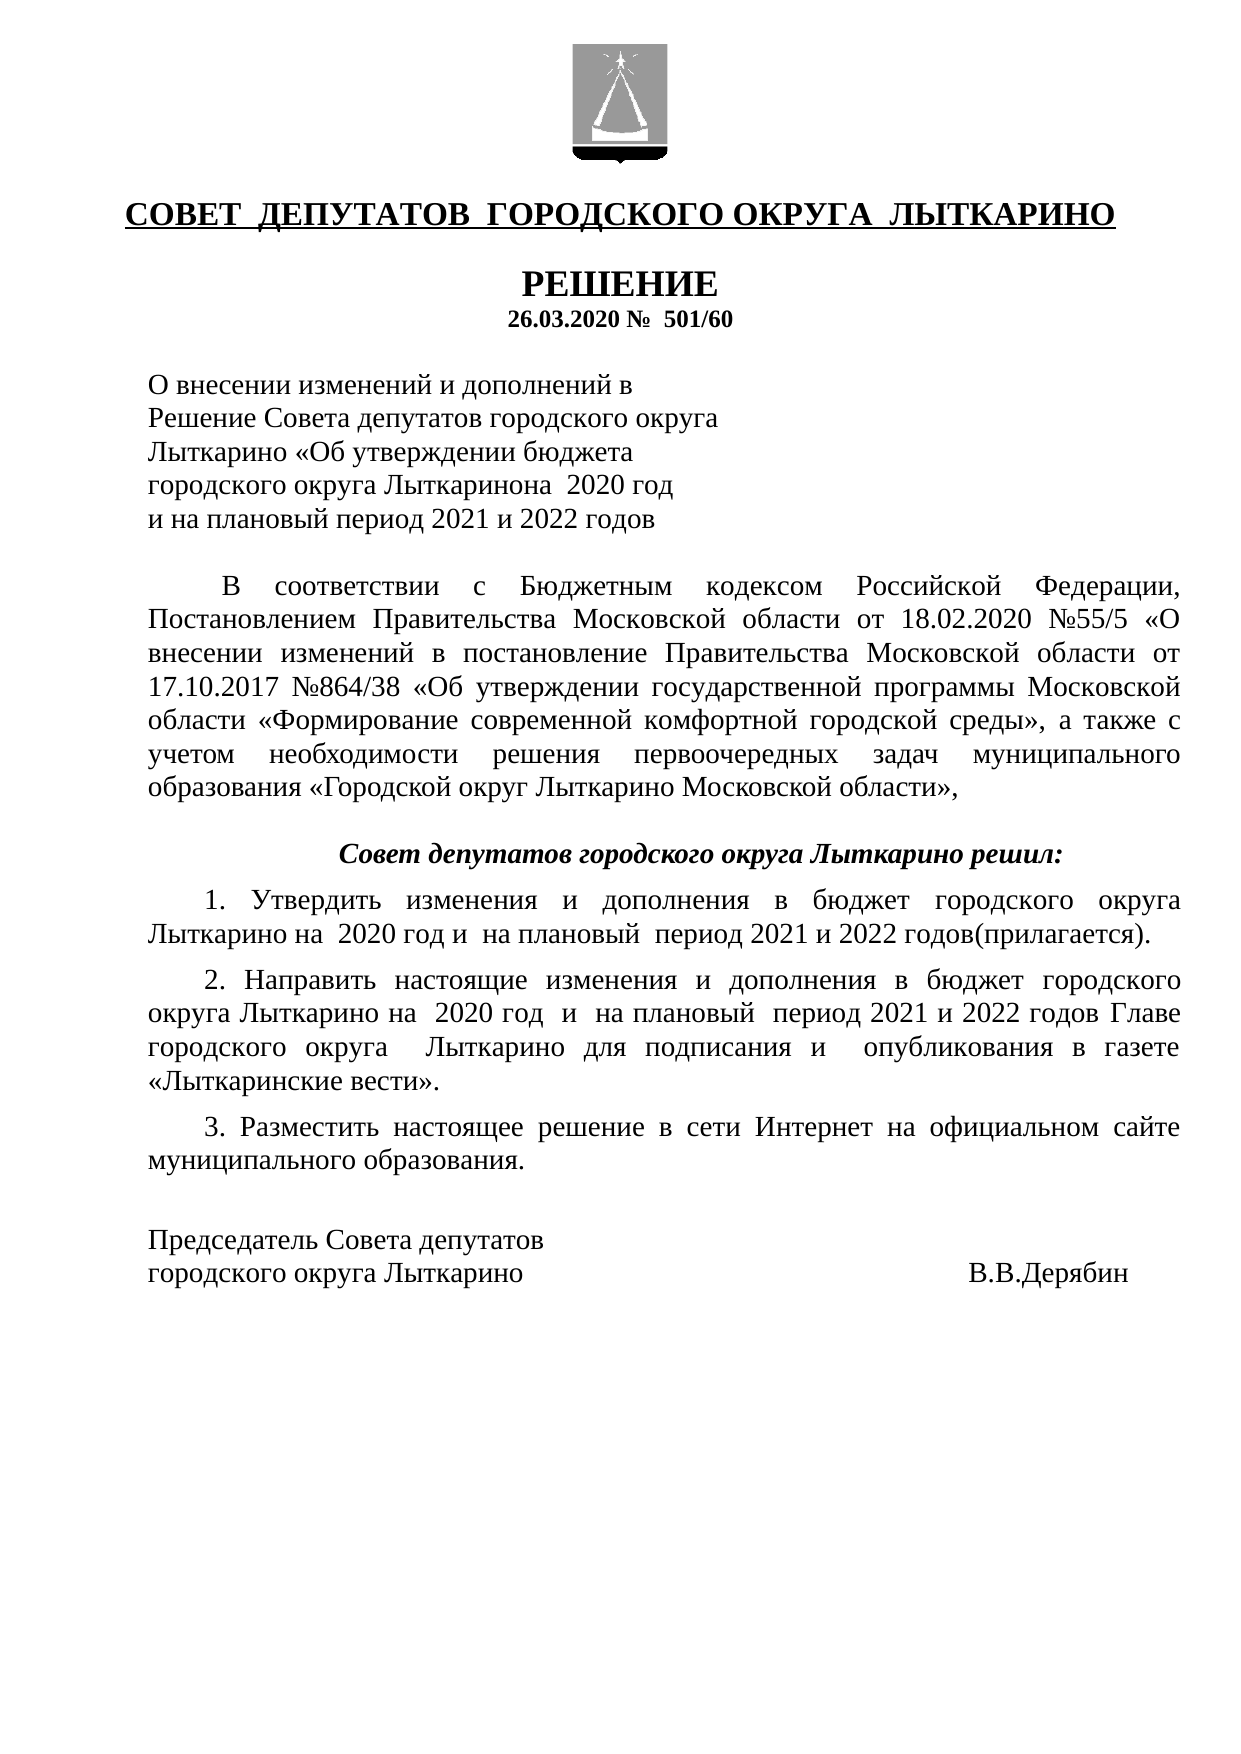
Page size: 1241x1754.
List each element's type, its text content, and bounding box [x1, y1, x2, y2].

text городского округа Лыткаринона 2020 год [148, 467, 1181, 501]
text Совет депутатов городского округа Лыткарино решил: [148, 836, 1181, 870]
text 1. Утвердить изменения и дополнения в бюджет городского округа Лыткарино на 2020 год и на плановый период 2021 и 2022 годов(прилагается). [148, 882, 1181, 949]
text Лыткарино «Об утверждении бюджета [148, 434, 1181, 467]
picture [572, 44, 668, 164]
text РЕШЕНИЕ [0, 261, 1240, 304]
text 26.03.2020 № 501/60 [0, 304, 1240, 333]
text Решение Совета депутатов городского округа [148, 400, 1181, 434]
text и на плановый период 2021 и 2022 годов [148, 501, 1181, 534]
text Председатель Совета депутатов [148, 1222, 1181, 1255]
text О внесении изменений и дополнений в [148, 367, 1181, 400]
text 3. Разместить настоящее решение в сети Интернет на официальном сайте муниципального образования. [148, 1109, 1181, 1176]
text СОВЕТ ДЕПУТАТОВ ГОРОДСКОГО ОКРУГА ЛЫТКАРИНО [0, 194, 1240, 233]
text городского округа Лыткарино В.В.Дерябин [148, 1255, 1181, 1322]
text В соответствии с Бюджетным кодексом Российской Федерации, Постановлением Правительства Московской области от 18.02.2020 №55/5 «О внесении изменений в постановление Правительства Московской области от 17.10.2017 №864/38 «Об утверждении государственной программы Московской области «Формирование современной комфортной городской среды», а также с учетом необходимости решения первоочередных задач муниципального образования «Городской округ Лыткарино Московской области», [148, 568, 1181, 803]
text 2. Направить настоящие изменения и дополнения в бюджет городского округа Лыткарино на 2020 год и на плановый период 2021 и 2022 годов Главе городского округа Лыткарино для подписания и опубликования в газете «Лыткаринские вести». [148, 962, 1181, 1096]
